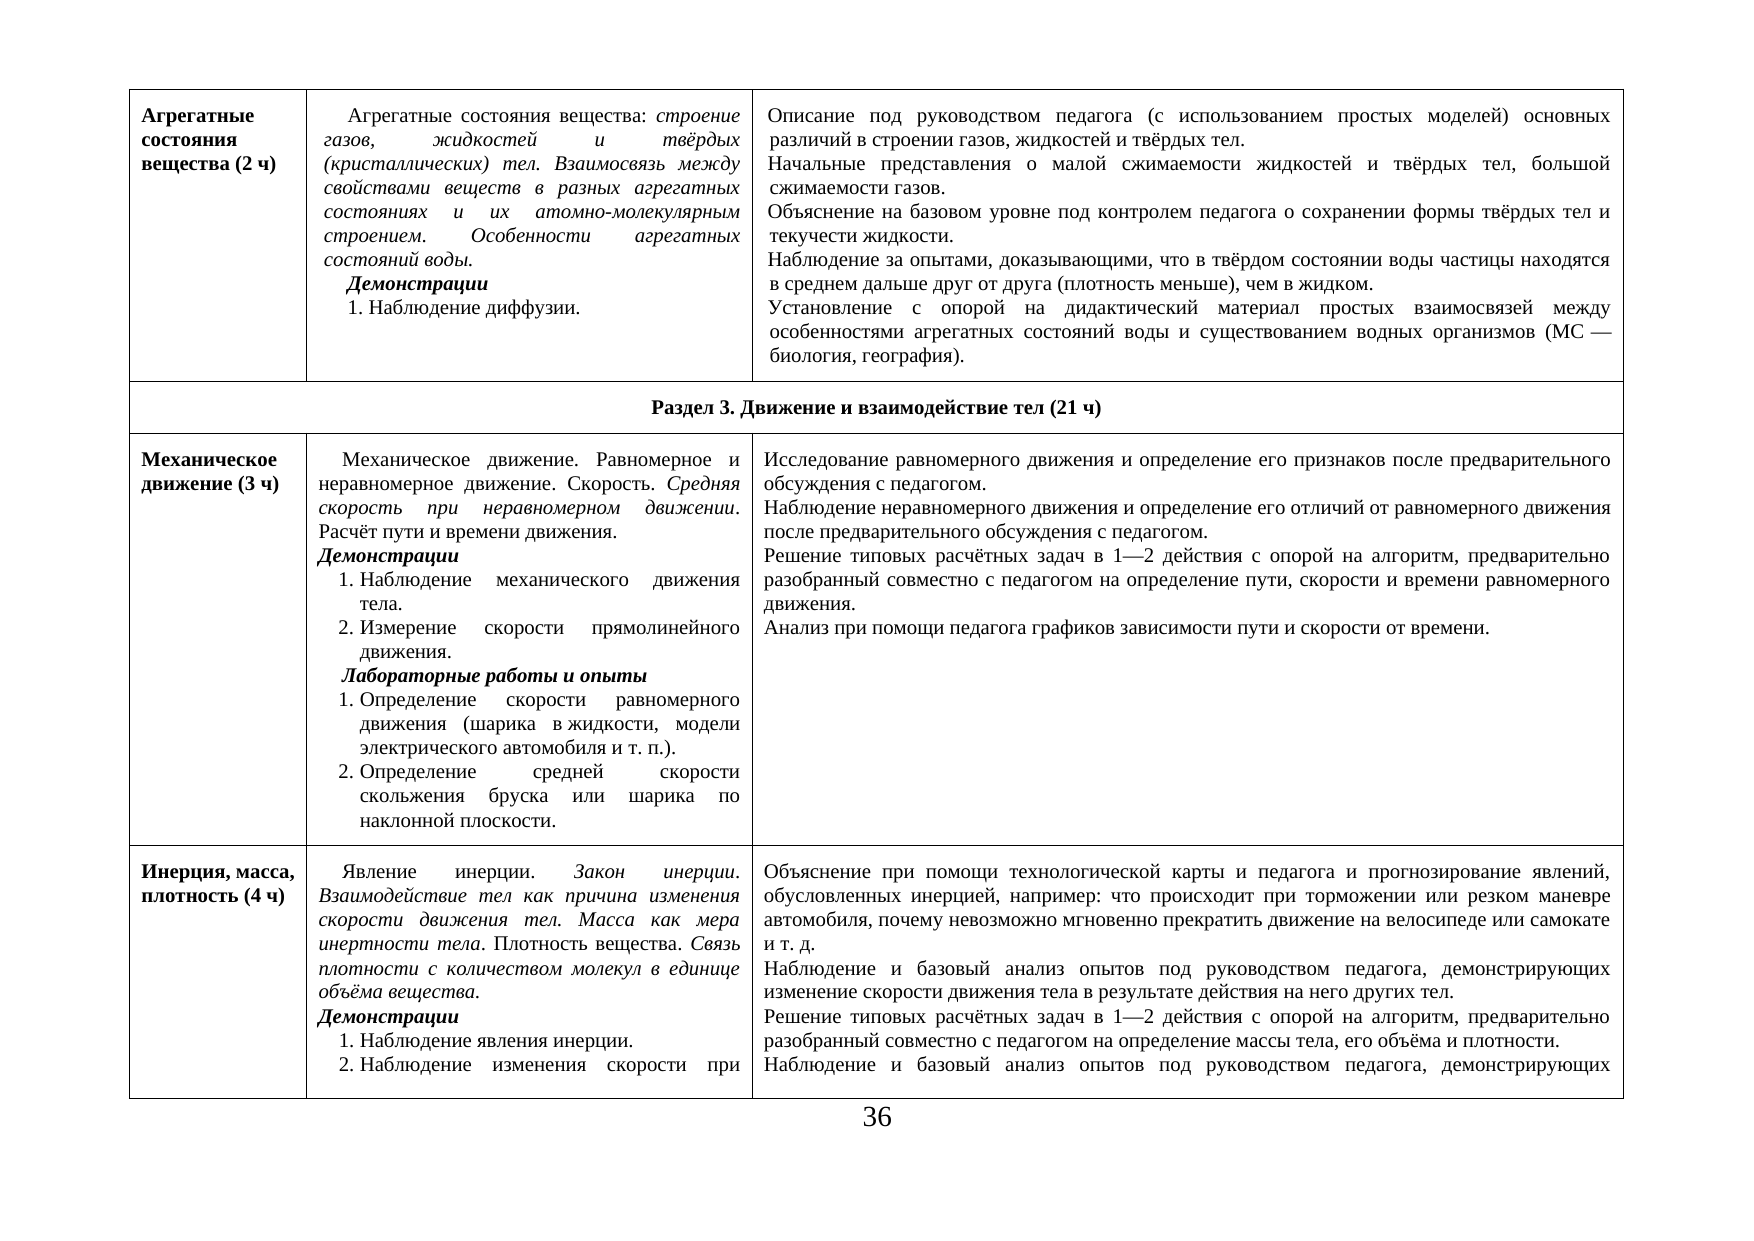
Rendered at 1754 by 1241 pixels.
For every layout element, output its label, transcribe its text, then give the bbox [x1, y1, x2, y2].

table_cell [130, 846, 306, 1098]
table_cell Раздел 3. Движение и взаимодействие тел (21 ч) [130, 382, 1623, 432]
table_cell Описание под руководством педагога (с использованием простых моделей) основных различий в строении газов, жидкостей и твёрдых тел. Начальные представления о малой сжимаемости жидкостей и твёрдых тел, большой сжимаемости газов. Объяснение на базовом уровне под контролем педагога о сохранении формы твёрдых тел и текучести жидкости. Наблюдение за опытами, доказывающими, что в твёрдом состоянии воды частицы находятся в среднем дальше друг от друга (плотность меньше), чем в жидком. Установление с опорой на дидактический материал простых взаимосвязей между особенностями агрегатных состояний воды и существованием водных организмов (МС — биология, география). [753, 90, 1623, 381]
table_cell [753, 846, 1623, 1098]
table_cell Агрегатные состояния вещества: строение газов, жидкостей и твёрдых (кристаллических) тел. Взаимосвязь между свойствами веществ в разных агрегатных состояниях и их атомно-молекулярным строением. Особенности агрегатных состояний воды. Демонстрации 1. Наблюдение диффузии. [307, 90, 752, 381]
table_cell Механическое движение (3 ч) [130, 434, 306, 845]
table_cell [307, 846, 752, 1098]
table_cell Агрегатные состояния вещества (2 ч) [130, 90, 306, 381]
table_cell Исследование равномерного движения и определение его признаков после предварительного обсуждения с педагогом. Наблюдение неравномерного движения и определение его отличий от равномерного движения после предварительного обсуждения с педагогом. Решение типовых расчётных задач в 1—2 действия с опорой на алгоритм, предварительно разобранный совместно с педагогом на определение пути, скорости и времени равномерного движения. Анализ при помощи педагога графиков зависимости пути и скорости от времени. [753, 434, 1623, 845]
table_cell Механическое движение. Равномерное и неравномерное движение. Скорость. Средняя скорость при неравномерном движении. Расчёт пути и времени движения. Демонстрации 1. Наблюдение механического движения тела. 2. Измерение скорости прямолинейного движения. Лабораторные работы и опыты 1. Определение скорости равномерного движения (шарика в жидкости, модели электрического автомобиля и т. п.). 2. Определение средней скорости скольжения бруска или шарика по наклонной плоскости. [307, 434, 752, 845]
